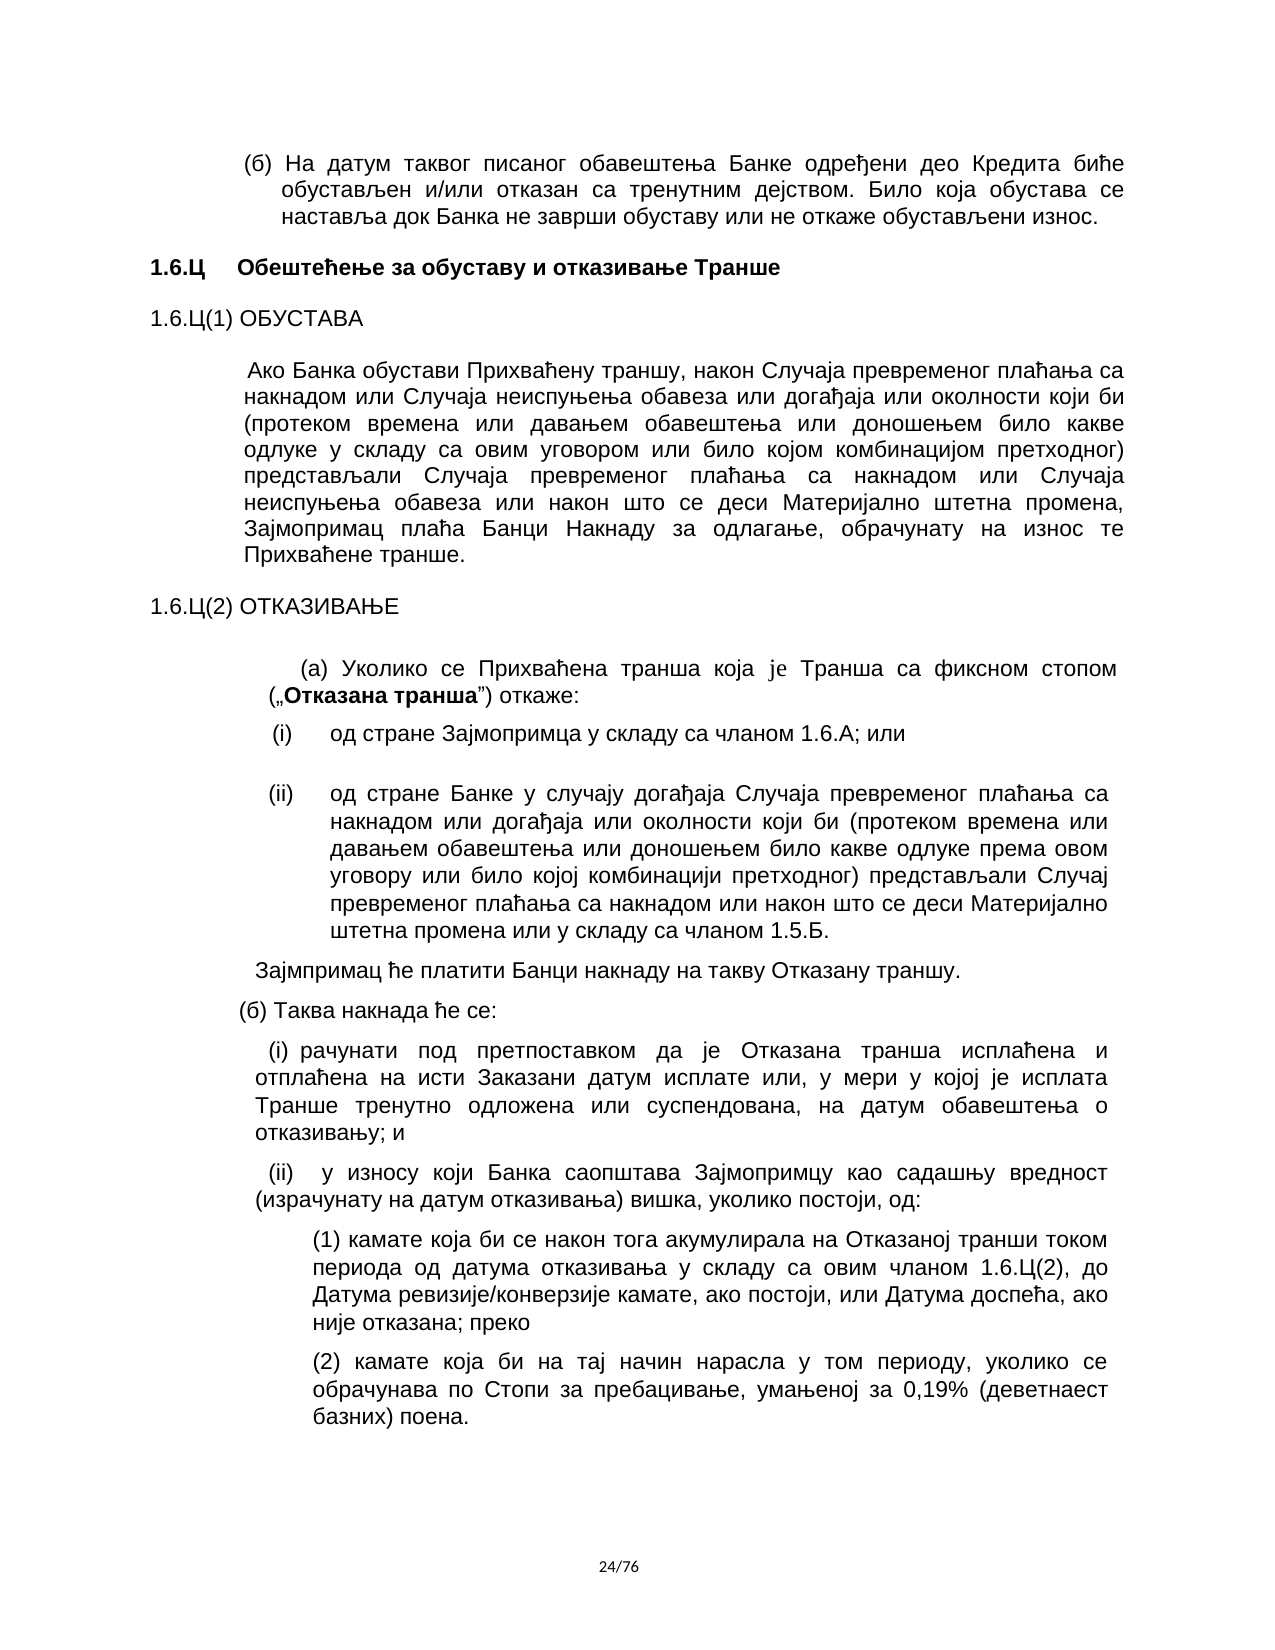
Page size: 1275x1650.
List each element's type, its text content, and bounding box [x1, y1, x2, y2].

text 1.6.Ц Обештећење за обуставу и отказивање Транше [150, 254, 1125, 280]
text 1.6.Ц(1) ОБУСТАВА [150, 305, 1125, 332]
text (б) На датум таквог писаног обавештења Банке одређени део Кредита биће обустављен и/или отказан са тренутним дејством. Било која обустава се наставља док Банка не заврши обуставу или не откаже обустављени износ. [244, 150, 1125, 229]
text (1) камате која би се након тога акумулирала на Отказаној транши током периода од датума отказивања у складу са овим чланом 1.6.Ц(2), до Датума ревизије/конверзије камате, ако постоји, или Датума доспећа, ако није отказана; преко [312, 1226, 1109, 1335]
text 1.6.Ц(2) ОТКАЗИВАЊЕ [150, 593, 1125, 619]
list од стране Зајмопримца у складу са чланом 1.6.А; или [272, 720, 1109, 747]
text (i) рачунати под претпоставком да је Отказана транша исплаћена и отплаћена на исти Заказани датум исплате или, у мери у којој је исплата Tранше тренутно одложена или суспендована, на датум обавештења о отказивању; и [255, 1037, 1109, 1145]
text (ii) у износу који Банка саопштава Зајмопримцу као садашњу вредност (израчунату на датум отказивања) вишка, уколико постоји, од: [255, 1159, 1109, 1213]
list од стране Банке у случају догађаја Случaja прeврeмeнoг плaћaњa сa нaкнaдoм или догађаја или околности који би (протеком времена или давањем обавештења или доношењем било какве одлуке према овом уговору или било којој комбинацији претходног) представљали Случaj прeврeмeнoг плaћaњa сa нaкнaдoм или након што се деси Maтeриjaлнo штетна прoмeнa или у складу са чланом 1.5.Б. [268, 780, 1109, 943]
text (а) Уколико се Прихваћена транша која је Tрaнша са фикснoм стoпом („Отказана траншаˮ) откаже: [194, 653, 1118, 708]
text Зајмпримац ће платити Банци накнаду на такву Отказану траншу. [255, 957, 1109, 983]
text (2) камате која би на тај начин нарасла у том периоду, уколико се обрачунава по Стoпи за пребацивање, умањеној за 0,19% (деветнаест базних) поена. [312, 1348, 1109, 1429]
text Ако Банка обустави Прихваћену траншу, након Случaja прeврeмeнoг плaћaњa сa нaкнaдoм или Случаја неиспуњења обавеза или догађаја или околности који би (протеком времена или давањем обавештења или доношењем било какве одлуке у складу са овим уговором или било којом комбинацијом претходног) представљали Случaja прeврeмeнoг плaћaњa сa нaкнaдoм или Случаја неиспуњења обавеза или након што се деси Maтeриjaлнo штетна прoмeнa, Зајмопримац плаћа Банци Накнаду за одлагање, обрачунату на износ те Прихваћене транше. [240, 357, 1125, 568]
text (б) Таква накнада ће се: [239, 997, 1109, 1023]
